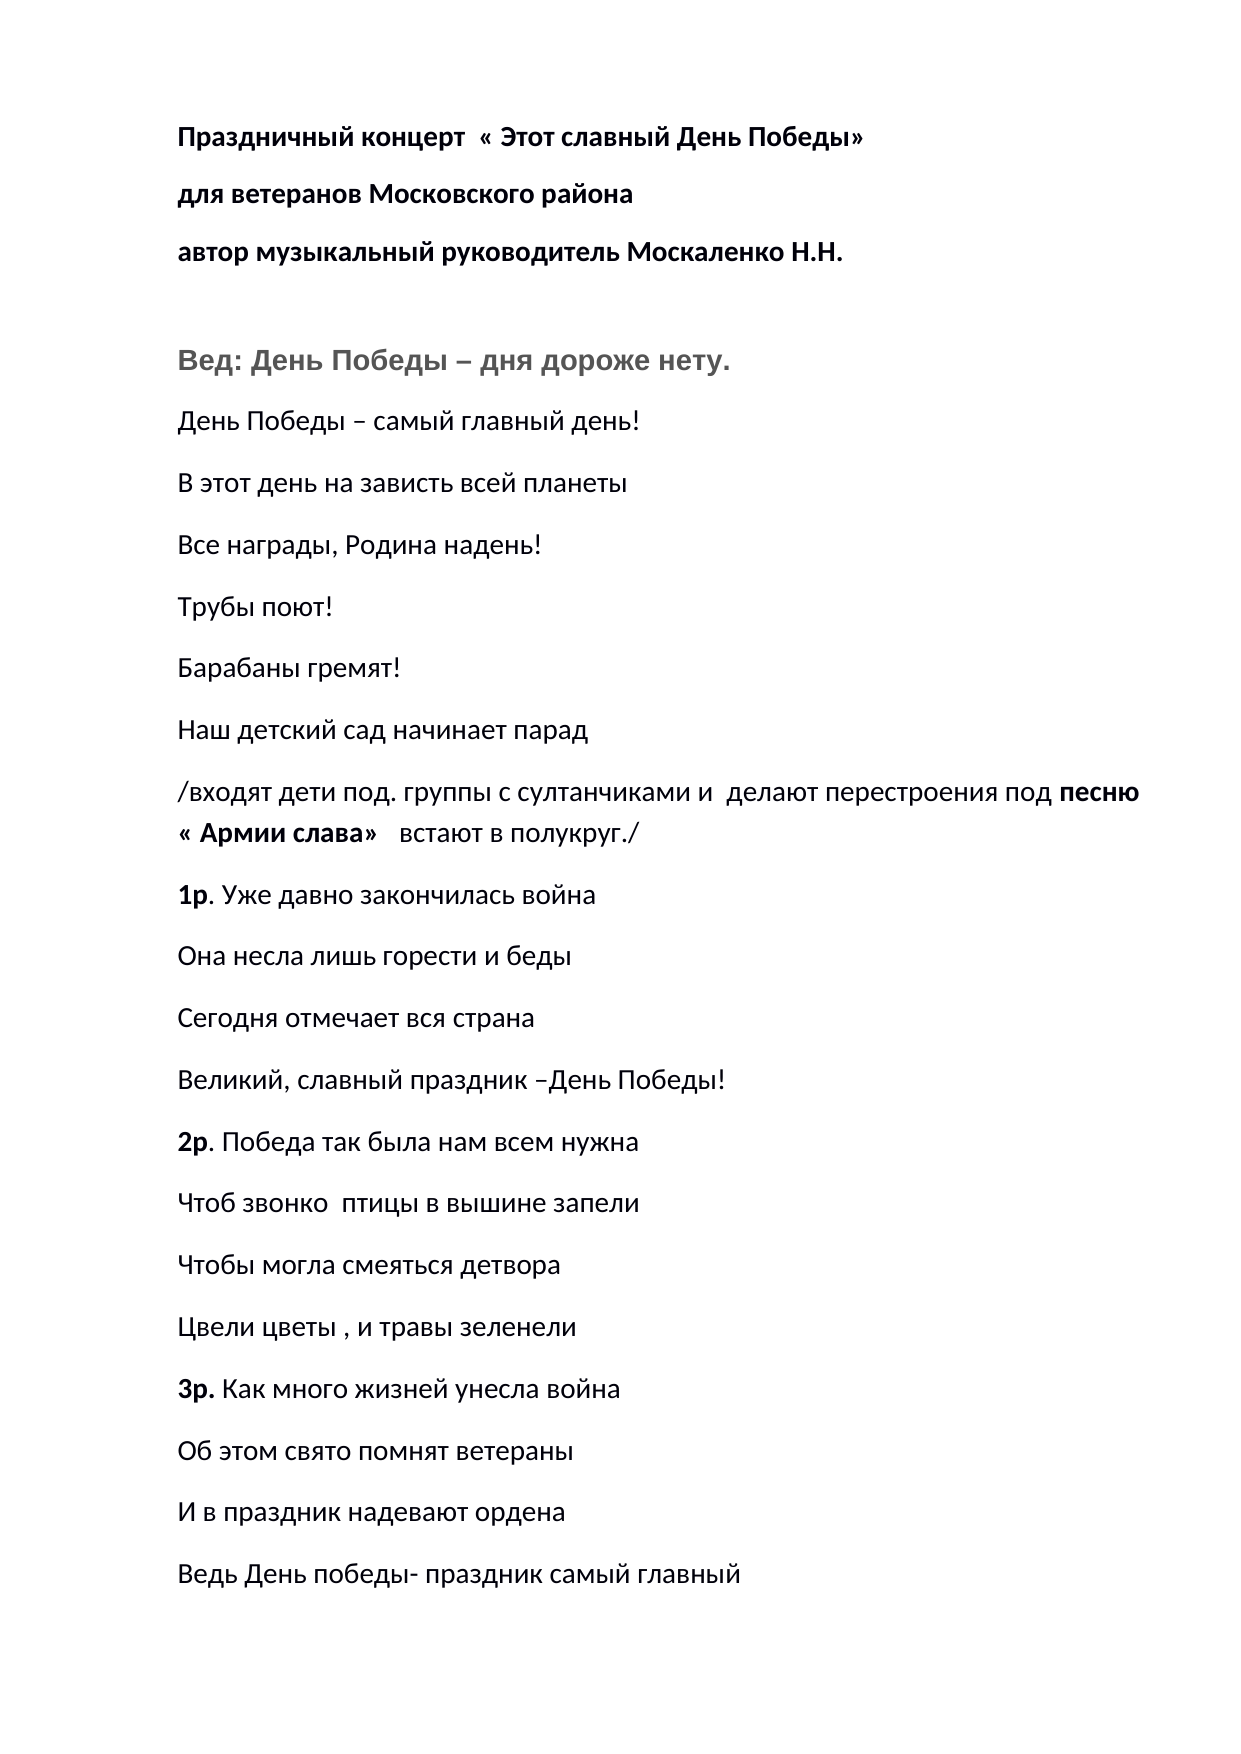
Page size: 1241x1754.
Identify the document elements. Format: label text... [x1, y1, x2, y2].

text Об этом свято помнят ветераны [177, 1432, 1152, 1467]
text 2р. Победа так была нам всем нужна [177, 1123, 1152, 1158]
text Все награды, Родина надень! [177, 526, 1152, 562]
text Вед: День Победы – дня дороже нету. [177, 343, 1152, 377]
text В этот день на зависть всей планеты [177, 464, 1152, 500]
text И в праздник надевают ордена [177, 1493, 1152, 1529]
text /входят дети под. группы с султанчиками и делают перестроения под песню « Армии слава» встают в полукруг./ [177, 773, 1152, 849]
text для ветеранов Московского района [177, 175, 1152, 211]
text Сегодня отмечает вся страна [177, 999, 1152, 1035]
text Ведь День победы- праздник самый главный [177, 1555, 1152, 1591]
text Великий, славный праздник –День Победы! [177, 1061, 1152, 1097]
text Трубы поют! [177, 588, 1152, 623]
text Чтобы могла смеяться детвора [177, 1246, 1152, 1282]
text Праздничный концерт « Этот славный День Победы» [177, 118, 1152, 154]
text Барабаны гремят! [177, 649, 1152, 685]
text Чтоб звонко птицы в вышине запели [177, 1184, 1152, 1220]
text автор музыкальный руководитель Москаленко Н.Н. [177, 233, 1152, 268]
text День Победы – самый главный день! [177, 402, 1152, 438]
text Она несла лишь горести и беды [177, 937, 1152, 973]
text 3р. Как много жизней унесла война [177, 1370, 1152, 1406]
text Цвели цветы , и травы зеленели [177, 1308, 1152, 1344]
text 1р. Уже давно закончилась война [177, 876, 1152, 911]
text Наш детский сад начинает парад [177, 711, 1152, 747]
